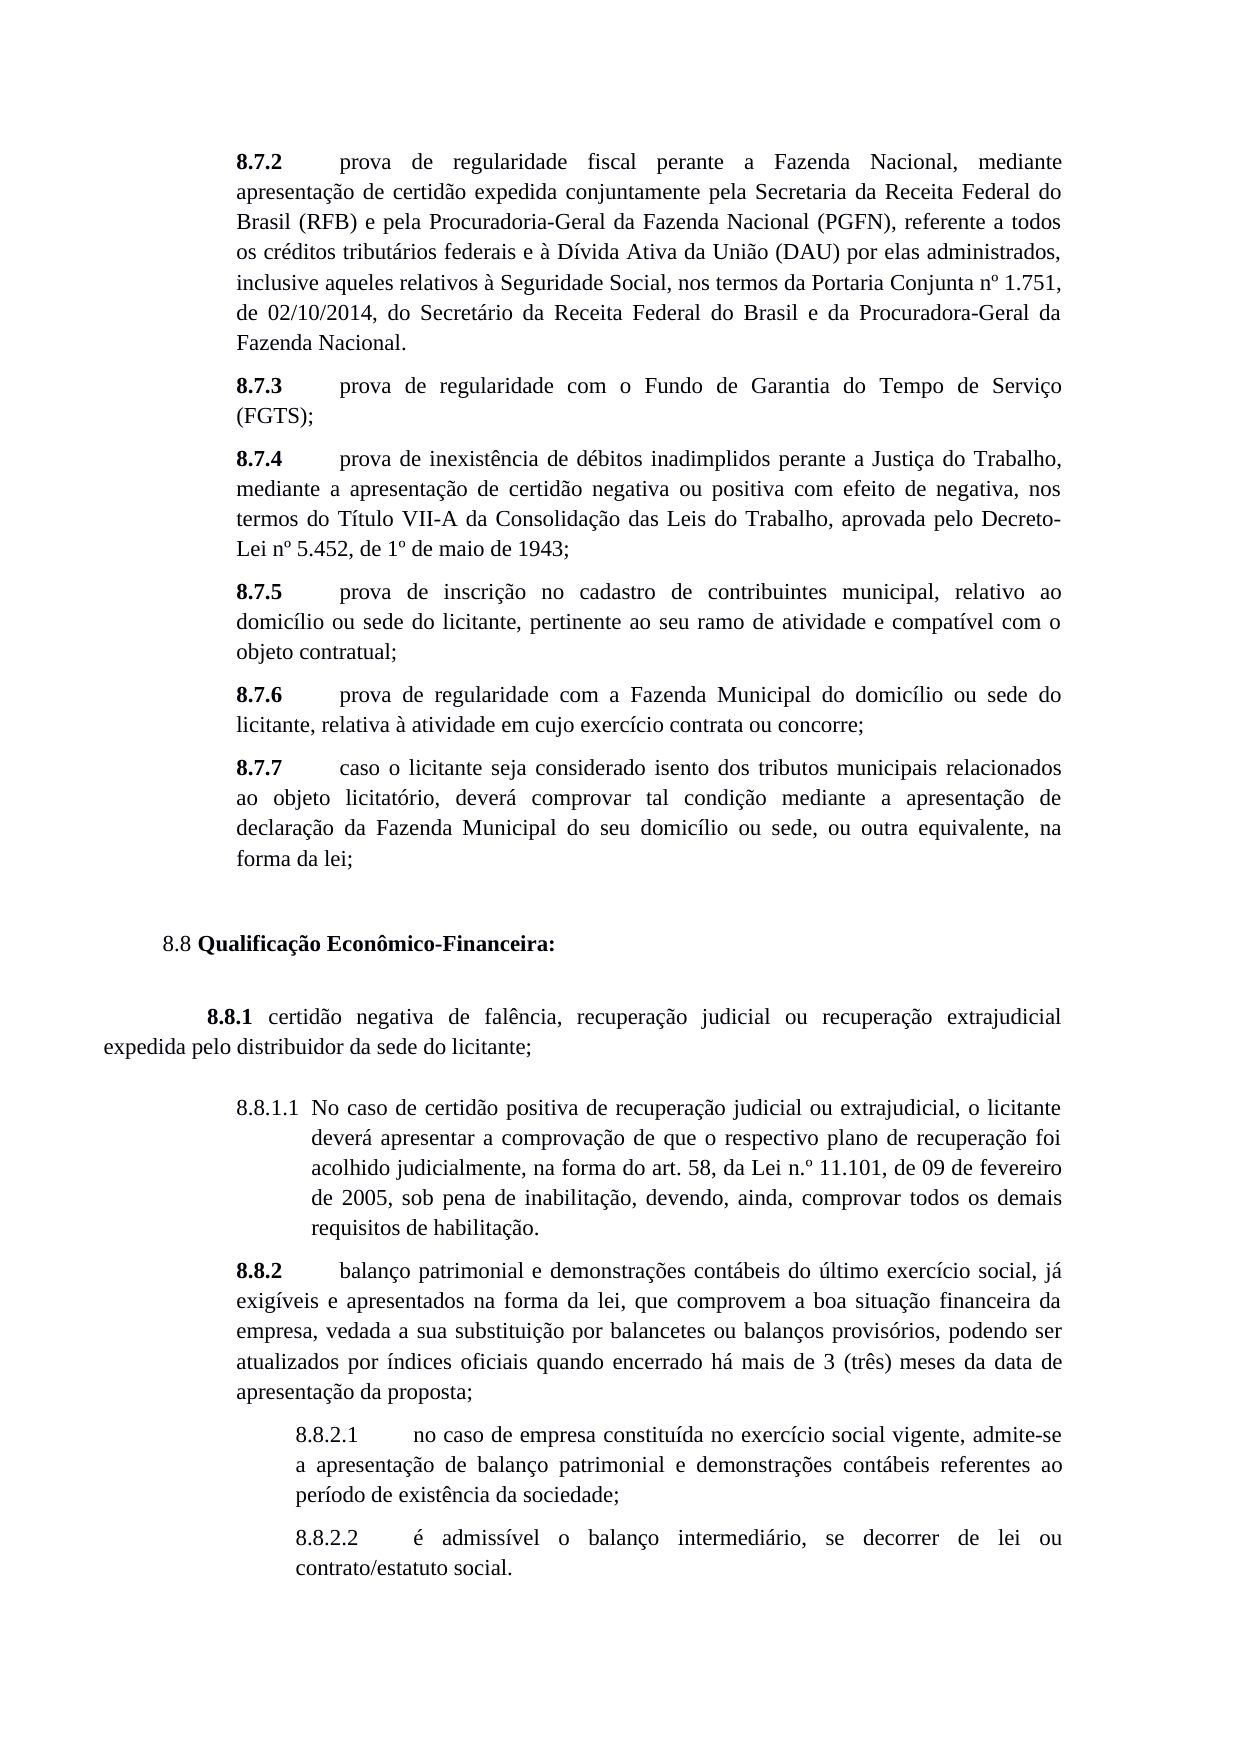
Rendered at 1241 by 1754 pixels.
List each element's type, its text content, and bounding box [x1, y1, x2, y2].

list prova de regularidade com o Fundo de Garantia do Tempo de Serviço (FGTS); [236, 372, 1063, 428]
list prova de inscrição no cadastro de contribuintes municipal, relativo ao domicílio ou sede do licitante, pertinente ao seu ramo de atividade e compatível com o objeto contratual; [236, 578, 1063, 665]
list no caso de empresa constituída no exercício social vigente, admite-se a apresentação de balanço patrimonial e demonstrações contábeis referentes ao período de existência da sociedade; [295, 1421, 1063, 1507]
list No caso de certidão positiva de recuperação judicial ou extrajudicial, o licitante deverá apresentar a comprovação de que o respectivo plano de recuperação foi acolhido judicialmente, na forma do art. 58, da Lei n.º 11.101, de 09 de fevereiro de 2005, sob pena de inabilitação, devendo, ainda, comprovar todos os demais requisitos de habilitação. [236, 1093, 1063, 1241]
list prova de regularidade com a Fazenda Municipal do domicílio ou sede do licitante, relativa à atividade em cujo exercício contrata ou concorre; [236, 681, 1063, 738]
list prova de inexistência de débitos inadimplidos perante a Justiça do Trabalho, mediante a apresentação de certidão negativa ou positiva com efeito de negativa, nos termos do Título VII-A da Consolidação das Leis do Trabalho, aprovada pelo Decreto-Lei nº 5.452, de 1º de maio de 1943; [236, 444, 1063, 562]
list prova de regularidade fiscal perante a Fazenda Nacional, mediante apresentação de certidão expedida conjuntamente pela Secretaria da Receita Federal do Brasil (RFB) e pela Procuradoria-Geral da Fazenda Nacional (PGFN), referente a todos os créditos tributários federais e à Dívida Ativa da União (DAU) por elas administrados, inclusive aqueles relativos à Seguridade Social, nos termos da Portaria Conjunta nº 1.751, de 02/10/2014, do Secretário da Receita Federal do Brasil e da Procuradora-Geral da Fazenda Nacional. [236, 148, 1063, 355]
list certidão negativa de falência, recuperação judicial ou recuperação extrajudicial expedida pelo distribuidor da sede do licitante; [103, 1003, 1063, 1059]
list caso o licitante seja considerado isento dos tributos municipais relacionados ao objeto licitatório, deverá comprovar tal condição mediante a apresentação de declaração da Fazenda Municipal do seu domicílio ou sede, ou outra equivalente, na forma da lei; [236, 754, 1063, 871]
list é admissível o balanço intermediário, se decorrer de lei ou contrato/estatuto social. [295, 1524, 1063, 1580]
list balanço patrimonial e demonstrações contábeis do último exercício social, já exigíveis e apresentados na forma da lei, que comprovem a boa situação financeira da empresa, vedada a sua substituição por balancetes ou balanços provisórios, podendo ser atualizados por índices oficiais quando encerrado há mais de 3 (três) meses da data de apresentação da proposta; [236, 1257, 1063, 1404]
list Qualificação Econômico-Financeira: [162, 930, 1063, 956]
